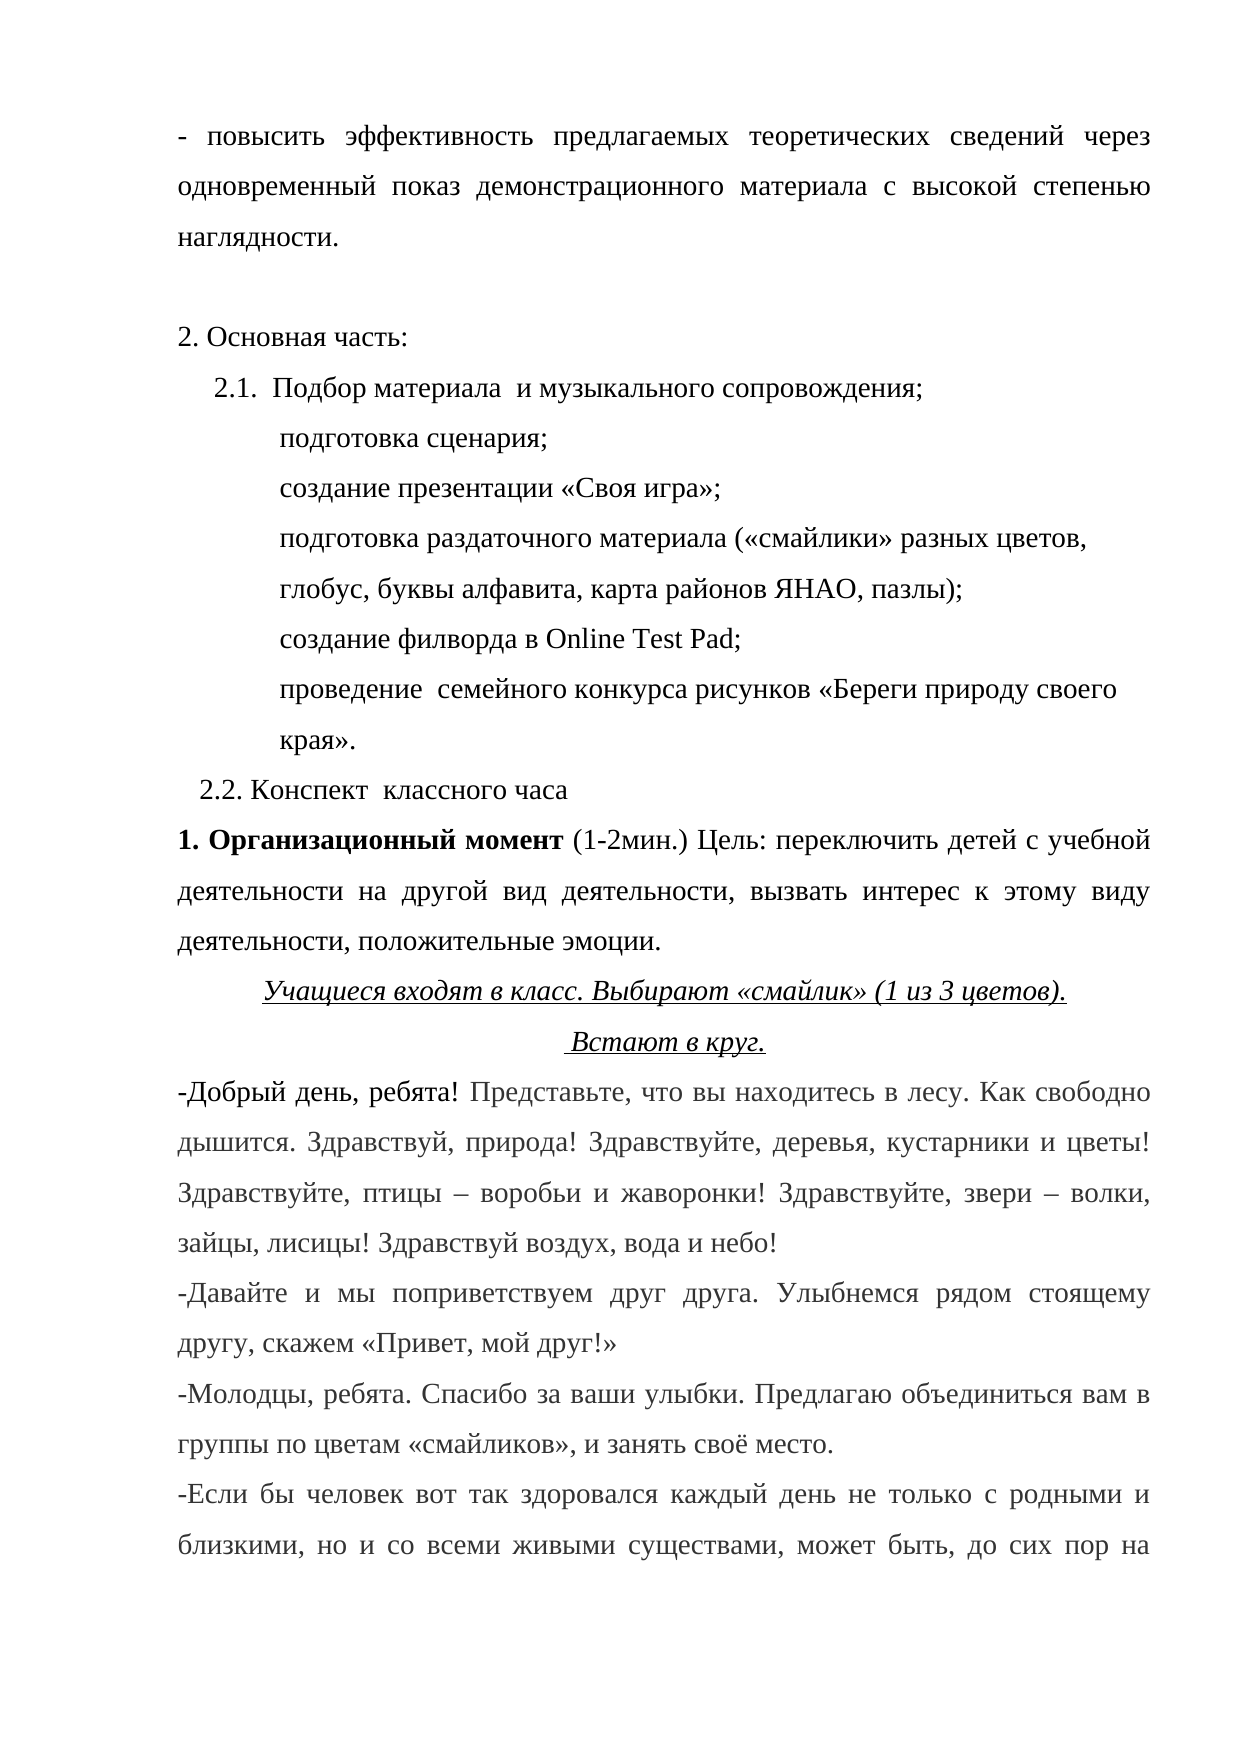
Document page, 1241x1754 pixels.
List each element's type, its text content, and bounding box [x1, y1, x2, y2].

text подготовка сценария; [177, 420, 1152, 453]
text - повысить эффективность предлагаемых теоретических сведений через одновременный показ демонстрационного материала с высокой степенью наглядности. [177, 118, 1152, 252]
text проведение семейного конкурса рисунков «Береги природу своего [177, 672, 1152, 705]
text 2.1. Подбор материала и музыкального сопровождения; [177, 370, 1152, 403]
text 2. Основная часть: [177, 319, 1152, 353]
text создание презентации «Своя игра»; [177, 470, 1152, 504]
text Учащиеся входят в класс. Выбирают «смайлик» (1 из 3 цветов). [177, 973, 1152, 1007]
text -Давайте и мы поприветствуем друг друга. Улыбнемся рядом стоящему другу, скажем «Привет, мой друг!» [177, 1275, 1152, 1359]
text -Добрый день, ребята! Представьте, что вы находитесь в лесу. Как свободно дышится. Здравствуй, природа! Здравствуйте, деревья, кустарники и цветы! Здравствуйте, птицы – воробьи и жаворонки! Здравствуйте, звери – волки, зайцы, лисицы! Здравствуй воздух, вода и небо! [177, 1074, 1152, 1258]
text глобус, буквы алфавита, карта районов ЯНАО, пазлы); [177, 571, 1152, 604]
text Встают в круг. [177, 1024, 1152, 1057]
text -Молодцы, ребята. Спасибо за ваши улыбки. Предлагаю объединиться вам в группы по цветам «смайликов», и занять своё место. [177, 1376, 1152, 1460]
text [177, 1477, 1152, 1560]
text подготовка раздаточного материала («смайлики» разных цветов, [177, 521, 1152, 554]
text создание филворда в Online Test Pad; [177, 621, 1152, 655]
text края». [177, 722, 1152, 755]
text 1. Организационный момент (1-2мин.) Цель: переключить детей с учебной деятельности на другой вид деятельности, вызвать интерес к этому виду деятельности, положительные эмоции. [177, 822, 1152, 957]
text 2.2. Конспект классного часа [177, 772, 1152, 806]
